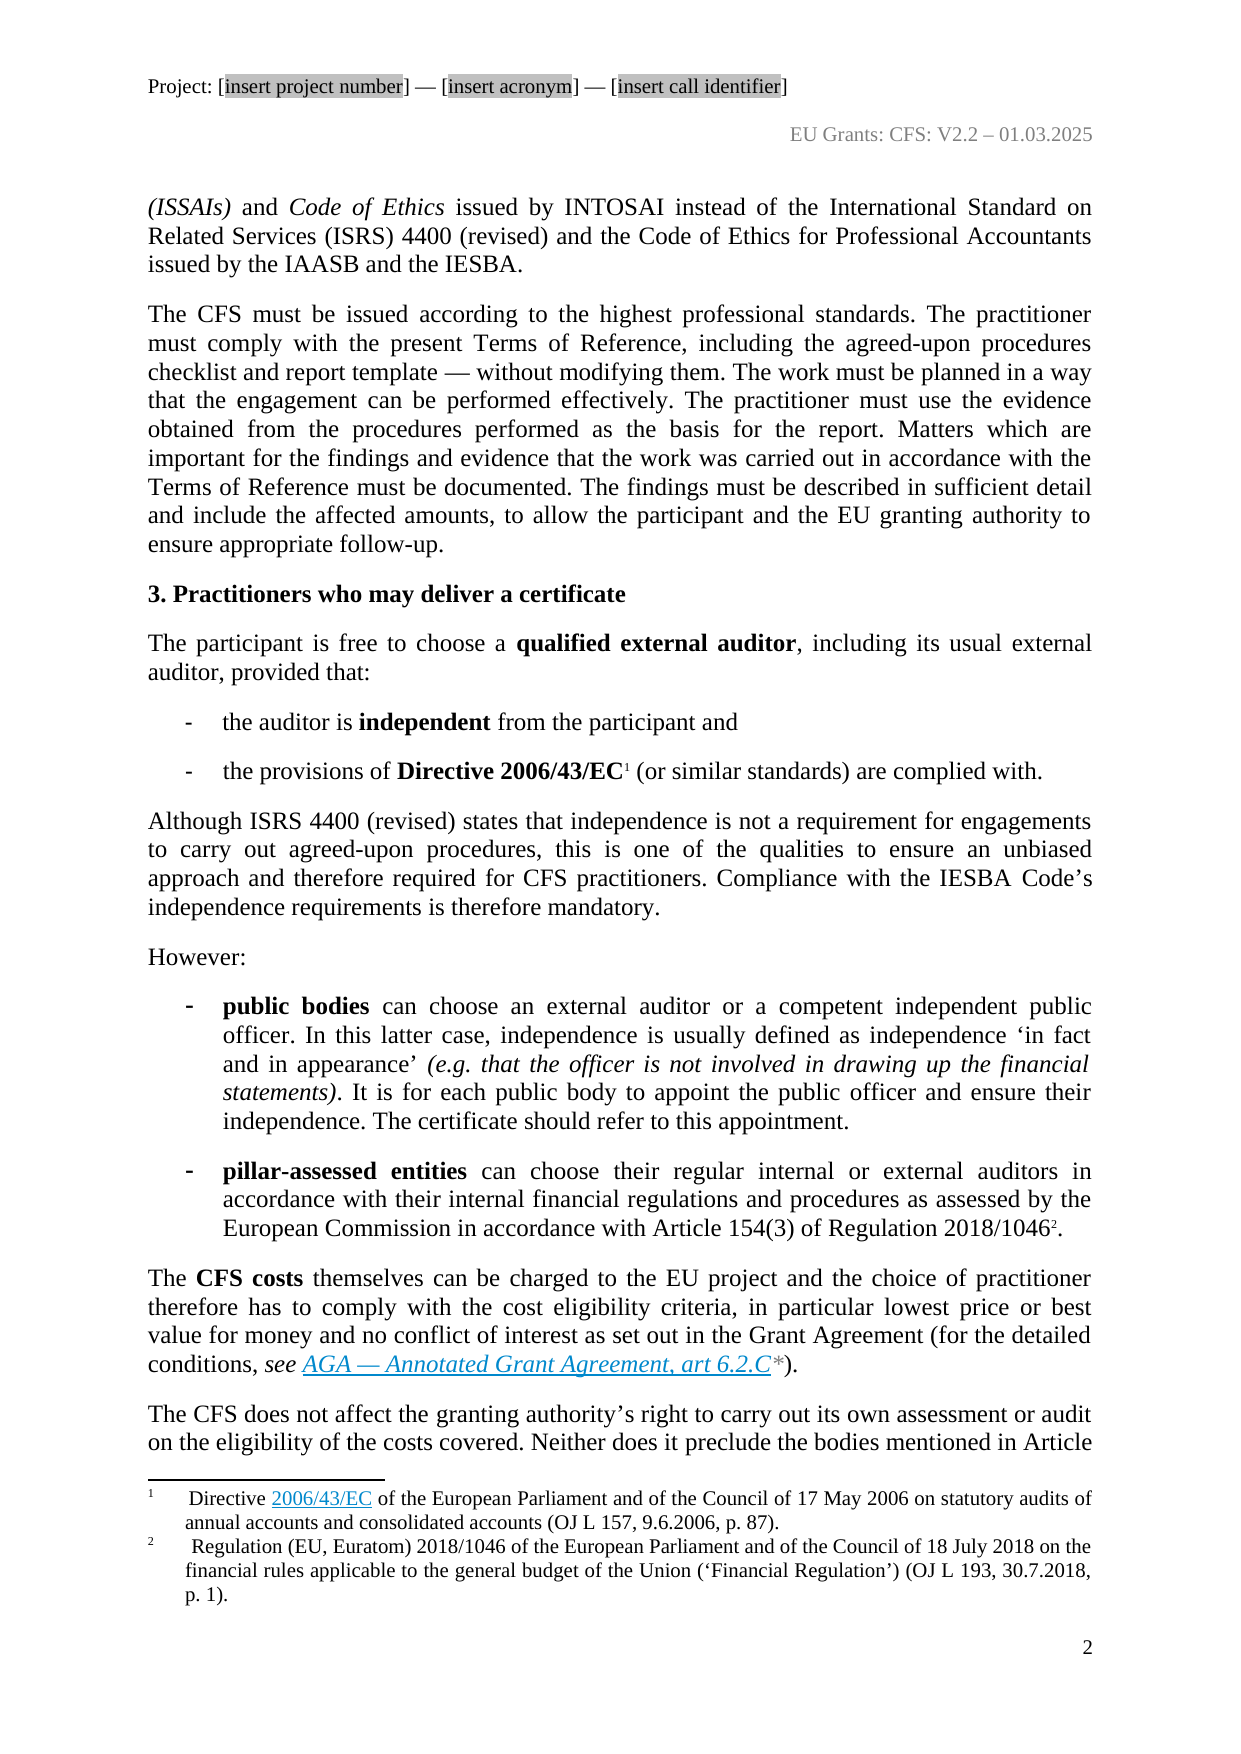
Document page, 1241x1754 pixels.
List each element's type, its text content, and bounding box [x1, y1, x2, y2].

list public bodies can choose an external auditor or a competent independent public officer. In this latter case, independence is usually defined as independence ‘in fact and in appearance’ (e.g. that the officer is not involved in drawing up the financial statements). It is for each public body to appoint the public officer and ensure their independence. The certificate should refer to this appointment. [185, 991, 1093, 1135]
list the auditor is independent from the participant and [185, 707, 1093, 735]
text The participant is free to choose a qualified external auditor, including its usual external auditor, provided that: [148, 628, 1093, 686]
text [148, 192, 1093, 278]
list the provisions of Directive 2006/43/EC (or similar standards) are complied with. [185, 756, 1093, 785]
picture [339, 1491, 345, 1505]
text Although ISRS 4400 (revised) states that independence is not a requirement for engagements to carry out agreed-upon procedures, this is one of the qualities to ensure an unbiased approach and therefore required for CFS practitioners. Compliance with the IESBA Code’s independence requirements is therefore mandatory. [148, 806, 1093, 921]
list pillar-assessed entities can choose their regular internal or external auditors in accordance with their internal financial regulations and procedures as assessed by the European Commission in accordance with Article 154(3) of Regulation 2018/1046. [185, 1156, 1093, 1242]
text However: [148, 942, 1093, 970]
text The CFS must be issued according to the highest professional standards. The practitioner must comply with the present Terms of Reference, including the agreed-upon procedures checklist and report template — without modifying them. The work must be planned in a way that the engagement can be performed effectively. The practitioner must use the evidence obtained from the procedures performed as the basis for the report. Matters which are important for the findings and evidence that the work was carried out in accordance with the Terms of Reference must be documented. The findings must be described in sufficient detail and include the affected amounts, to allow the participant and the EU granting authority to ensure appropriate follow-up. [148, 299, 1093, 558]
subtitle 3. Practitioners who may deliver a certificate [148, 579, 1093, 607]
text The CFS costs themselves can be charged to the EU project and the choice of practitioner therefore has to comply with the cost eligibility criteria, in particular lowest price or best value for money and no conflict of interest as set out in the Grant Agreement (for the detailed conditions, see AGA — Annotated Grant Agreement, art 6.2.C*). [148, 1263, 1093, 1378]
picture [313, 1491, 319, 1505]
